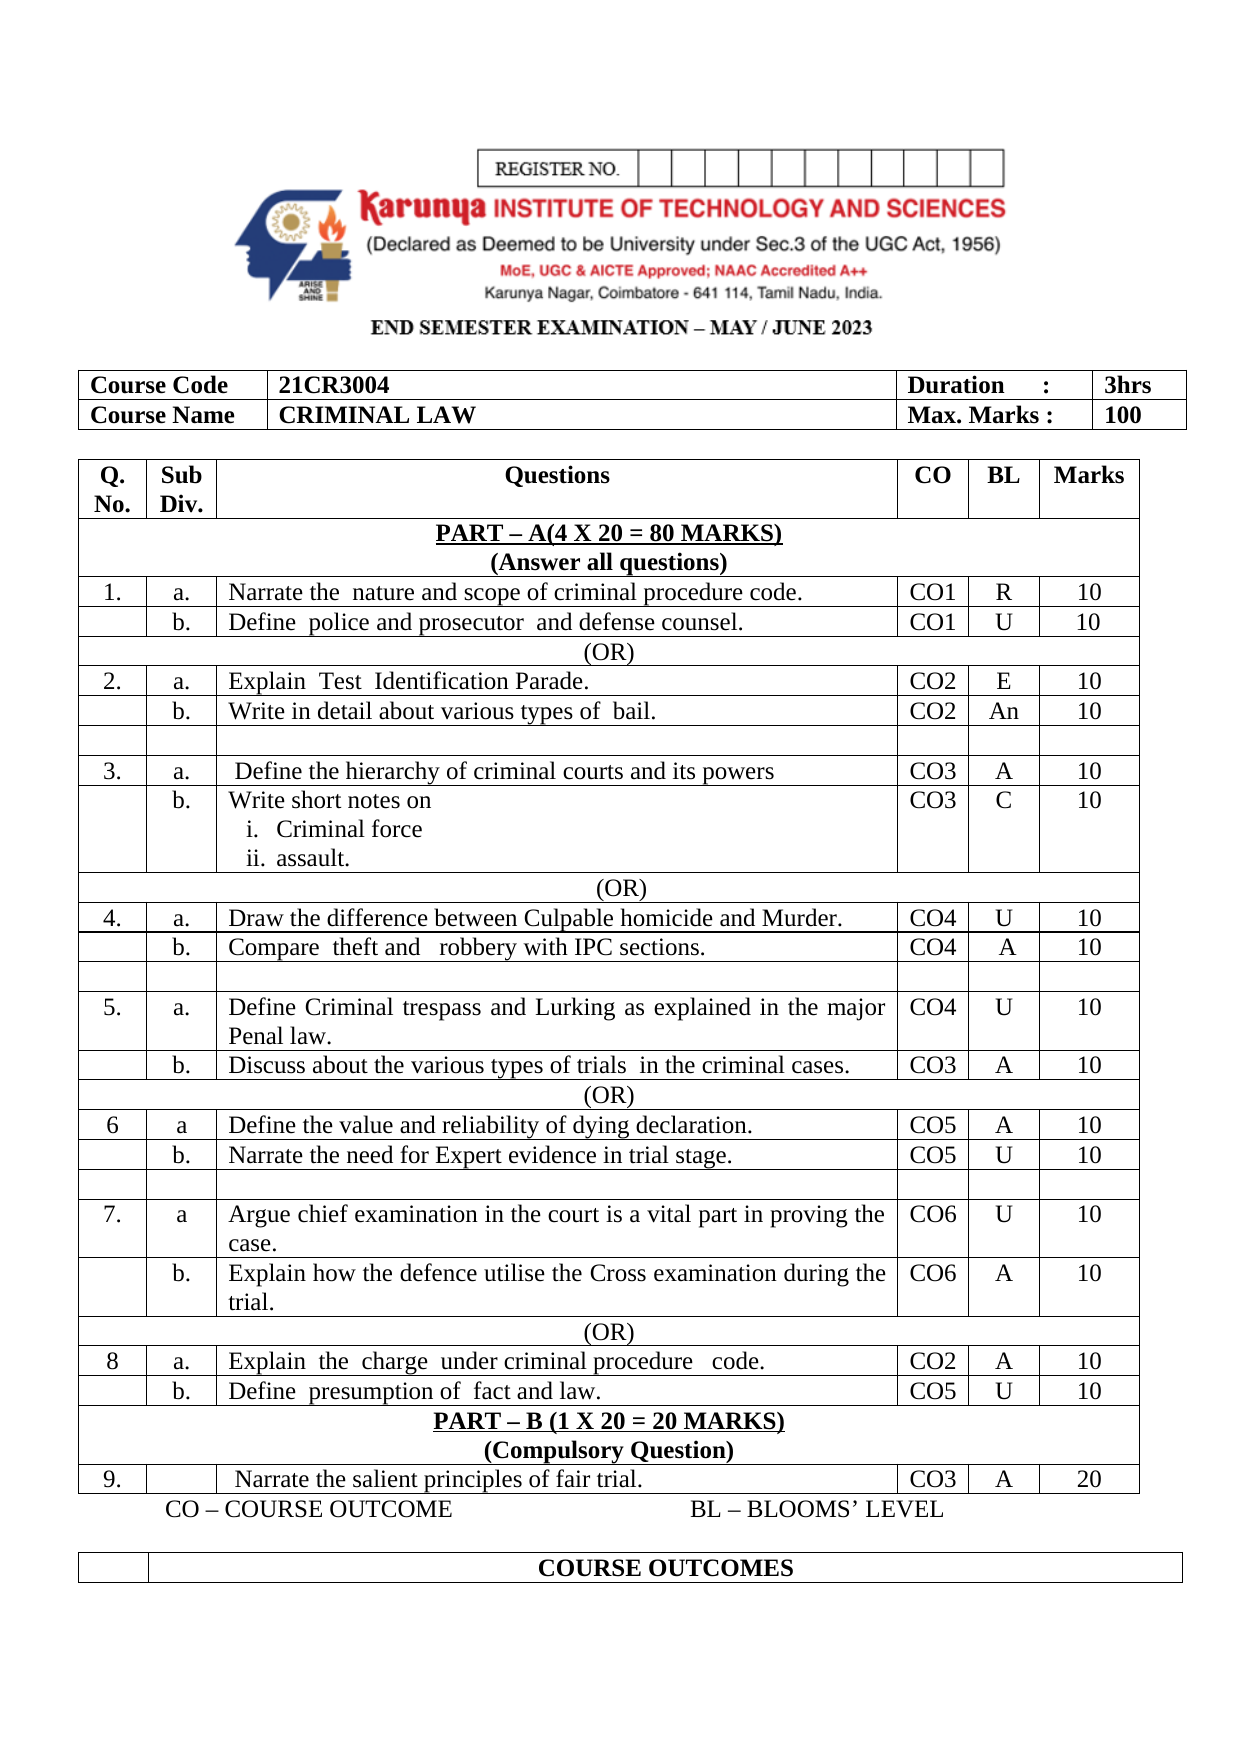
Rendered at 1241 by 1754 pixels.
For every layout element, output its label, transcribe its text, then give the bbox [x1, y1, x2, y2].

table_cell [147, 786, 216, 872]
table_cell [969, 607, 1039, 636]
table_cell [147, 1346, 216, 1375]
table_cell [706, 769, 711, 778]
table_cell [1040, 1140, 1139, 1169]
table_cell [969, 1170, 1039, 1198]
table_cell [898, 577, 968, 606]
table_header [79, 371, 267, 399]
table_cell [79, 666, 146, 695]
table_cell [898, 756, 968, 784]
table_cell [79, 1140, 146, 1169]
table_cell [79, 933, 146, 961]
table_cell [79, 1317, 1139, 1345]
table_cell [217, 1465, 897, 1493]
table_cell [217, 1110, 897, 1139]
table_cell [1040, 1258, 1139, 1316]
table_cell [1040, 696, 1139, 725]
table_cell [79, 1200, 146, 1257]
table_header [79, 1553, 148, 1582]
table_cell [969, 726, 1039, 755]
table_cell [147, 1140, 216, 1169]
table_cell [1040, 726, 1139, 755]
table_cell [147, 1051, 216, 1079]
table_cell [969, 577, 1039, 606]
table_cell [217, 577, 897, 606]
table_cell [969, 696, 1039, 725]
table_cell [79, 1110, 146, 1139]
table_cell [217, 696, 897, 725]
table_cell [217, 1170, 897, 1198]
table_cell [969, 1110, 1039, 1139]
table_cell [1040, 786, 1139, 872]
picture [231, 147, 1009, 341]
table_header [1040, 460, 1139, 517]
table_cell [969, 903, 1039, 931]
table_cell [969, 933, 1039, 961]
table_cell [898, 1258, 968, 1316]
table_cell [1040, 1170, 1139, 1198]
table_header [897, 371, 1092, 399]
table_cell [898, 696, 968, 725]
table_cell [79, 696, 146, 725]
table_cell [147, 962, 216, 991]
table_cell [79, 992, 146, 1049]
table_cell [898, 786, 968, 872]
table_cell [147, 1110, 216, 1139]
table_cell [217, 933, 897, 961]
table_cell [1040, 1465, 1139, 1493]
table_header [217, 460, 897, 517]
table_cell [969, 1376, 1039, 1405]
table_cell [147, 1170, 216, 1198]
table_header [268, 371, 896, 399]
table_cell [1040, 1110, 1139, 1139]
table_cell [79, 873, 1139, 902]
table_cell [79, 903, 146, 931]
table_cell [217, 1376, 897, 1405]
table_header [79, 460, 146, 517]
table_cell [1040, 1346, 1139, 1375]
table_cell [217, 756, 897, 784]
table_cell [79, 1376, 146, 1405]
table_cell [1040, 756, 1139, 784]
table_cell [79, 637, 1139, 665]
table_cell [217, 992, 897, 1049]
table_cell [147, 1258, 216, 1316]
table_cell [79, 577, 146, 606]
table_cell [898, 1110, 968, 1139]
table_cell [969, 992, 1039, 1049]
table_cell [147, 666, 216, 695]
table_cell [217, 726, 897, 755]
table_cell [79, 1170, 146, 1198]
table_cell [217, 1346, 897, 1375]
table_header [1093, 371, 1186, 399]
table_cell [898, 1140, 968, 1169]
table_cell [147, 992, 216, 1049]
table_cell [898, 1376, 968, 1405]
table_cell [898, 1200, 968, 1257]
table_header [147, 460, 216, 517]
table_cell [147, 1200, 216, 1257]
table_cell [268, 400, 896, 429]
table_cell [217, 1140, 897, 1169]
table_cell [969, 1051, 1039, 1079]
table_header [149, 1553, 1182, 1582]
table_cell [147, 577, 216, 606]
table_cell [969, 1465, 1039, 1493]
text CO – COURSE OUTCOME BL – BLOOMS’ LEVEL [165, 1494, 1150, 1523]
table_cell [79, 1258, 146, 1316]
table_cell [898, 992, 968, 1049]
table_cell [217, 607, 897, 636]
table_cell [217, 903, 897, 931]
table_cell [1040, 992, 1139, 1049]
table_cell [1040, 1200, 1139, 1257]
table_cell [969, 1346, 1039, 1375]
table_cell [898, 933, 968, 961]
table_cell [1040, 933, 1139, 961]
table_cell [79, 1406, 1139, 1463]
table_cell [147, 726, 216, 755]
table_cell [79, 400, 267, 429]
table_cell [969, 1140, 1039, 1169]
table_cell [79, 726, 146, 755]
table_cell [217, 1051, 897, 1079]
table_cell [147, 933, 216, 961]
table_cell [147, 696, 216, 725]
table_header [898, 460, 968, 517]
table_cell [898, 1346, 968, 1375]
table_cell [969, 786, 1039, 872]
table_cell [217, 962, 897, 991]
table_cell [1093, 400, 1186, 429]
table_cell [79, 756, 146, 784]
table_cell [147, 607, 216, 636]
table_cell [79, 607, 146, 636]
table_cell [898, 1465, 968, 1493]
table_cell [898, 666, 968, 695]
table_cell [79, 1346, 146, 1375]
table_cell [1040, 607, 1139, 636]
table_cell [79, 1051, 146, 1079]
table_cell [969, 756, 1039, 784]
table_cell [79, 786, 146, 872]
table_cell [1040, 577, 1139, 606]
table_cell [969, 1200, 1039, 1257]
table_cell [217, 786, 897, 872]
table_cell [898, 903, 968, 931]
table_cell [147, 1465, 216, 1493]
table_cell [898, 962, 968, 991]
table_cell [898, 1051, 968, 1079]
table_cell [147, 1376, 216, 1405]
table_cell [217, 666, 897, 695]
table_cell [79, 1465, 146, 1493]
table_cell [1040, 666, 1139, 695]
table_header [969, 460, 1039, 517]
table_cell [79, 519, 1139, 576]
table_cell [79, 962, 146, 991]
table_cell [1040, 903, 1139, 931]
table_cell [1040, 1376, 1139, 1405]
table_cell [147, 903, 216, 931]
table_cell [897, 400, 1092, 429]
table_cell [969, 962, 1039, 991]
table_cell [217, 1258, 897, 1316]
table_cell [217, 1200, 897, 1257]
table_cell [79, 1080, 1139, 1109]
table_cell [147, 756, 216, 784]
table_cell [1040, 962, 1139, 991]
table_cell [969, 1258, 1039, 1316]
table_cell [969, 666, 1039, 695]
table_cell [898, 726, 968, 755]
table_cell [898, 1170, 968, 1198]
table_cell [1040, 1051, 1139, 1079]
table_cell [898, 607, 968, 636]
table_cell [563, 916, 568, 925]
